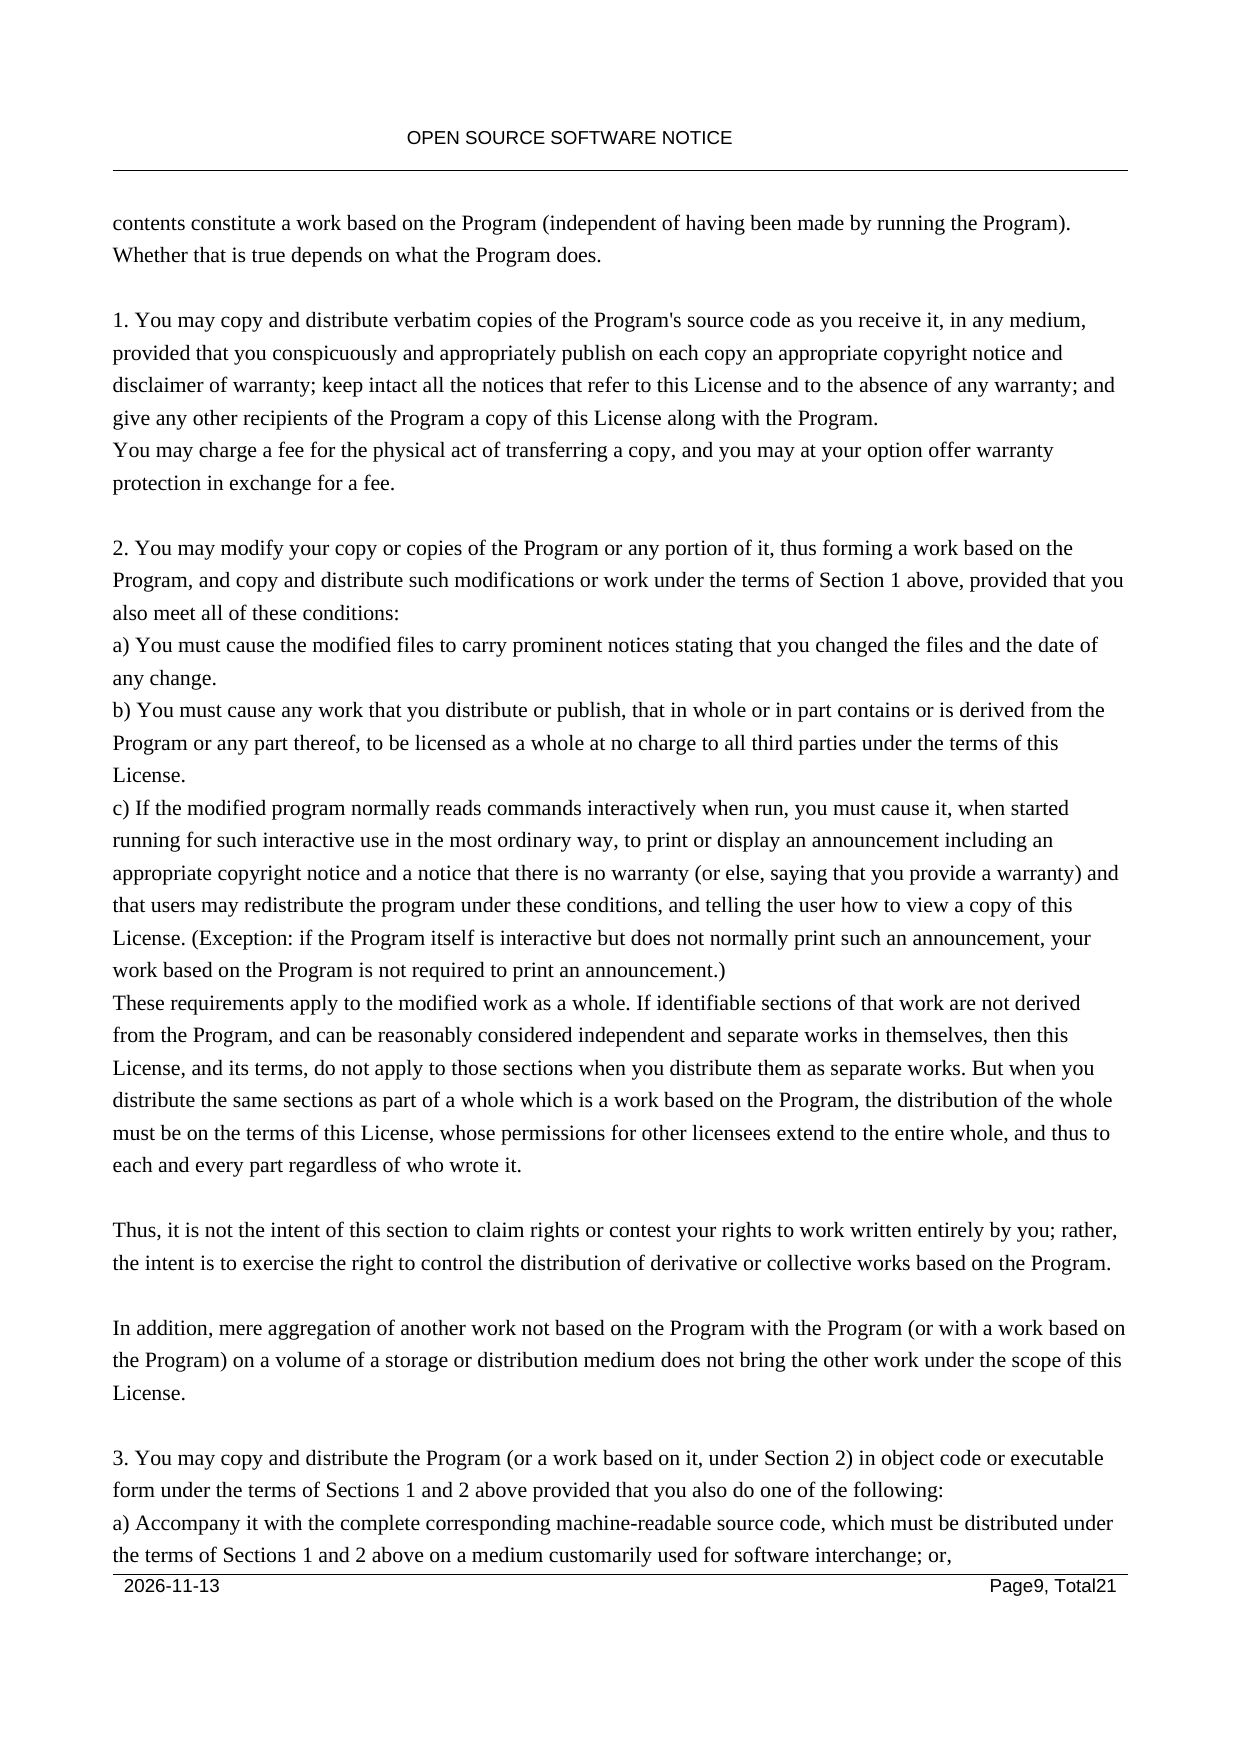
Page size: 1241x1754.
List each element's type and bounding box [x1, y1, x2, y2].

text [112, 206, 1128, 1571]
